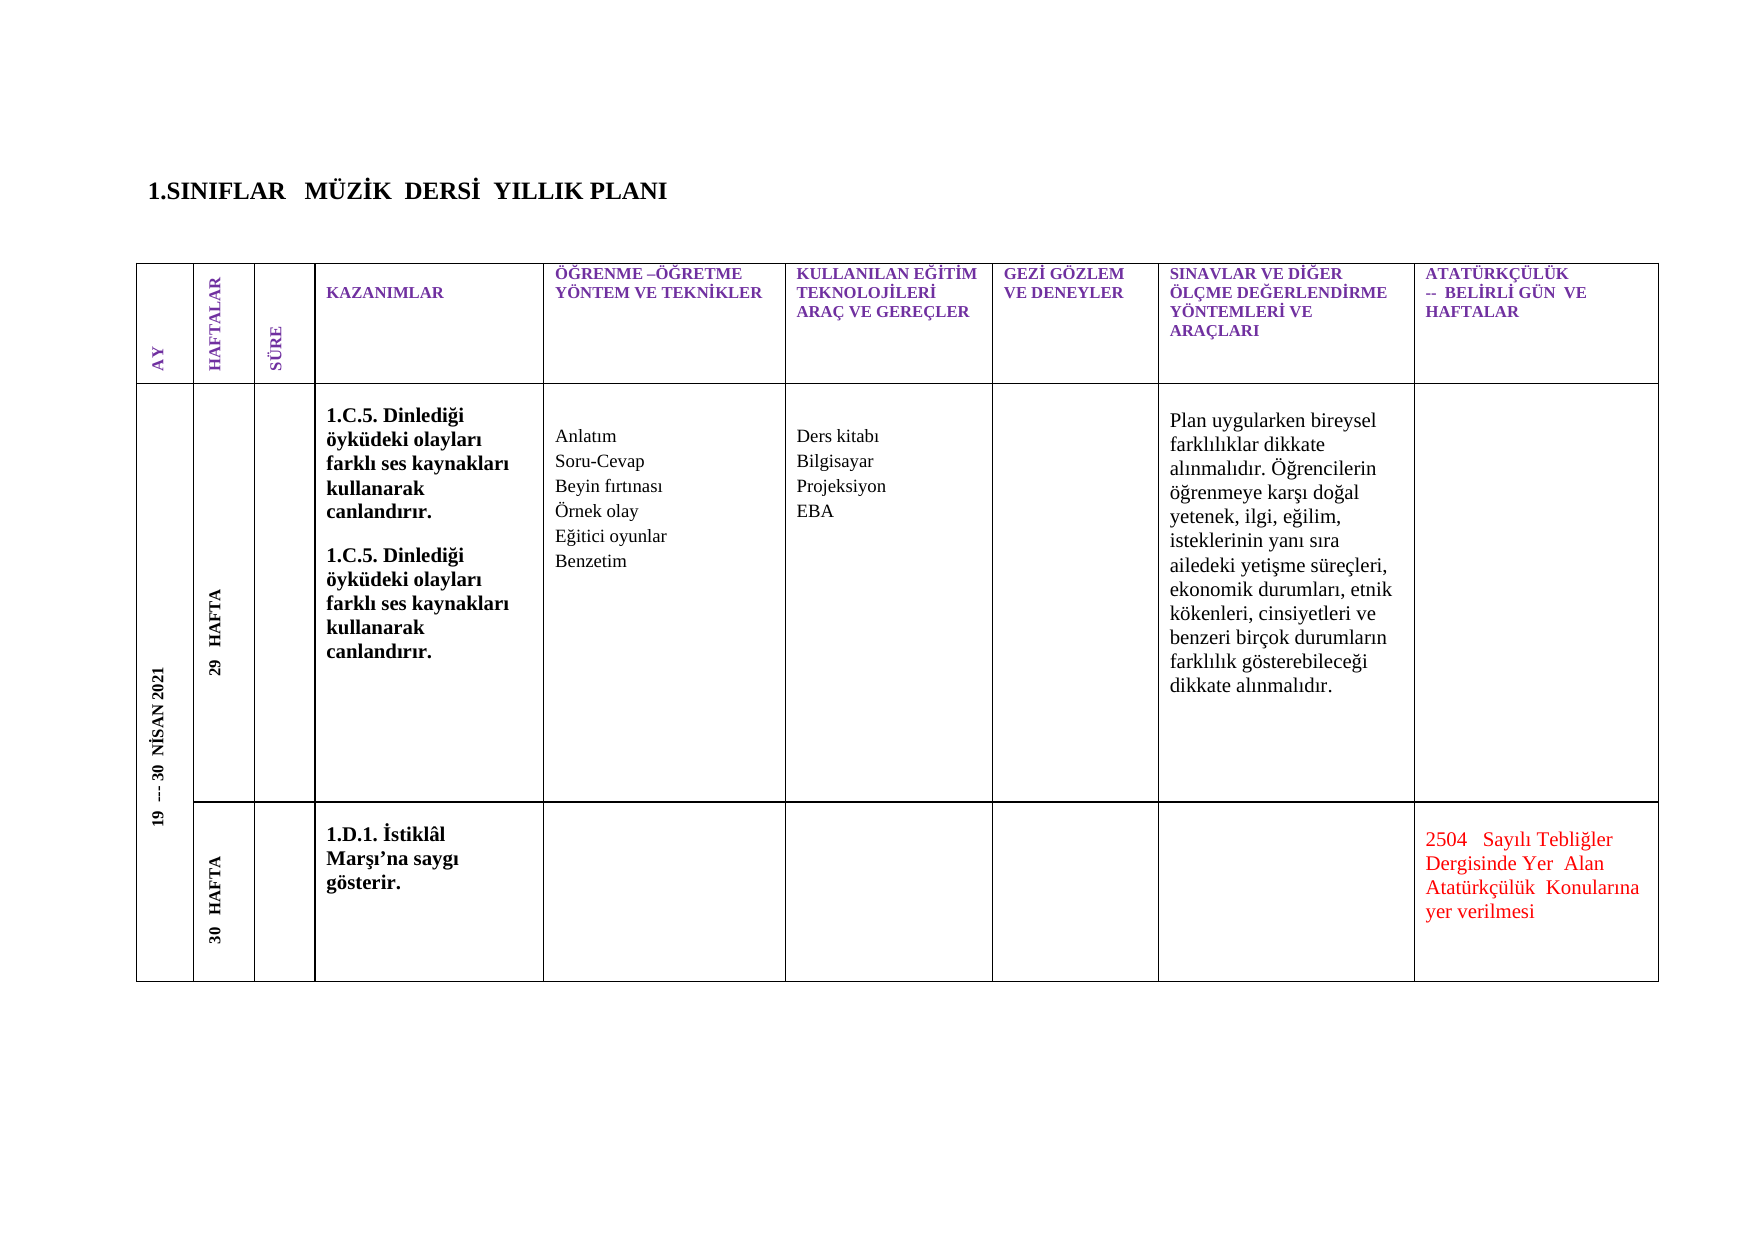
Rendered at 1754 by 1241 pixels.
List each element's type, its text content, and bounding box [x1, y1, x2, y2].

table_cell [1159, 803, 1414, 981]
table_cell 30 HAFTA [194, 803, 254, 981]
table_cell [993, 384, 1158, 801]
table_header GEZİ GÖZLEM VE DENEYLER [993, 264, 1158, 383]
table_cell [255, 803, 314, 981]
table_cell [544, 803, 785, 981]
table_cell [255, 384, 314, 801]
table_cell 1.C.5. Dinlediği öyküdeki olayları farklı ses kaynakları kullanarak canlandırır. 1.C.5. Dinlediği öyküdeki olayları farklı ses kaynakları kullanarak canlandırır. [316, 384, 543, 801]
table_header SINAVLAR VE DİĞER ÖLÇME DEĞERLENDİRME YÖNTEMLERİ VE ARAÇLARI [1159, 264, 1414, 383]
table_cell [1415, 384, 1658, 801]
table_cell Plan uygularken bireysel farklılıklar dikkate alınmalıdır. Öğrencilerin öğrenmeye karşı doğal yetenek, ilgi, eğilim, isteklerinin yanı sıra ailedeki yetişme süreçleri, ekonomik durumları, etnik kökenleri, cinsiyetleri ve benzeri birçok durumların farklılık gösterebileceği dikkate alınmalıdır. [1159, 384, 1414, 801]
table_cell 29 HAFTA [194, 384, 254, 801]
text 1.SINIFLAR MÜZİK DERSİ YILLIK PLANI [148, 176, 1606, 205]
table_header KULLANILAN EĞİTİM TEKNOLOJİLERİ ARAÇ VE GEREÇLER [786, 264, 992, 383]
table_header HAFTALAR [194, 264, 254, 383]
table_cell 1.D.1. İstiklâl Marşı’na saygı gösterir. [316, 803, 543, 981]
table_cell Anlatım Soru-Cevap Beyin fırtınası Örnek olay Eğitici oyunlar Benzetim [544, 384, 785, 801]
table_header ATATÜRKÇÜLÜK -- BELİRLİ GÜN VE HAFTALAR [1415, 264, 1658, 383]
table_cell 2504 Sayılı Tebliğler Dergisinde Yer Alan Atatürkçülük Konularına yer verilmesi [1415, 803, 1658, 981]
table_cell [786, 803, 992, 981]
table_cell Ders kitabı Bilgisayar Projeksiyon EBA [786, 384, 992, 801]
table_header KAZANIMLAR [316, 264, 543, 383]
table_header ÖĞRENME –ÖĞRETME YÖNTEM VE TEKNİKLER [544, 264, 785, 383]
table_cell 19 --- 30 NİSAN 2021 [137, 384, 193, 981]
table_header AY [137, 264, 193, 383]
table_cell [993, 803, 1158, 981]
table_header SÜRE [255, 264, 314, 383]
